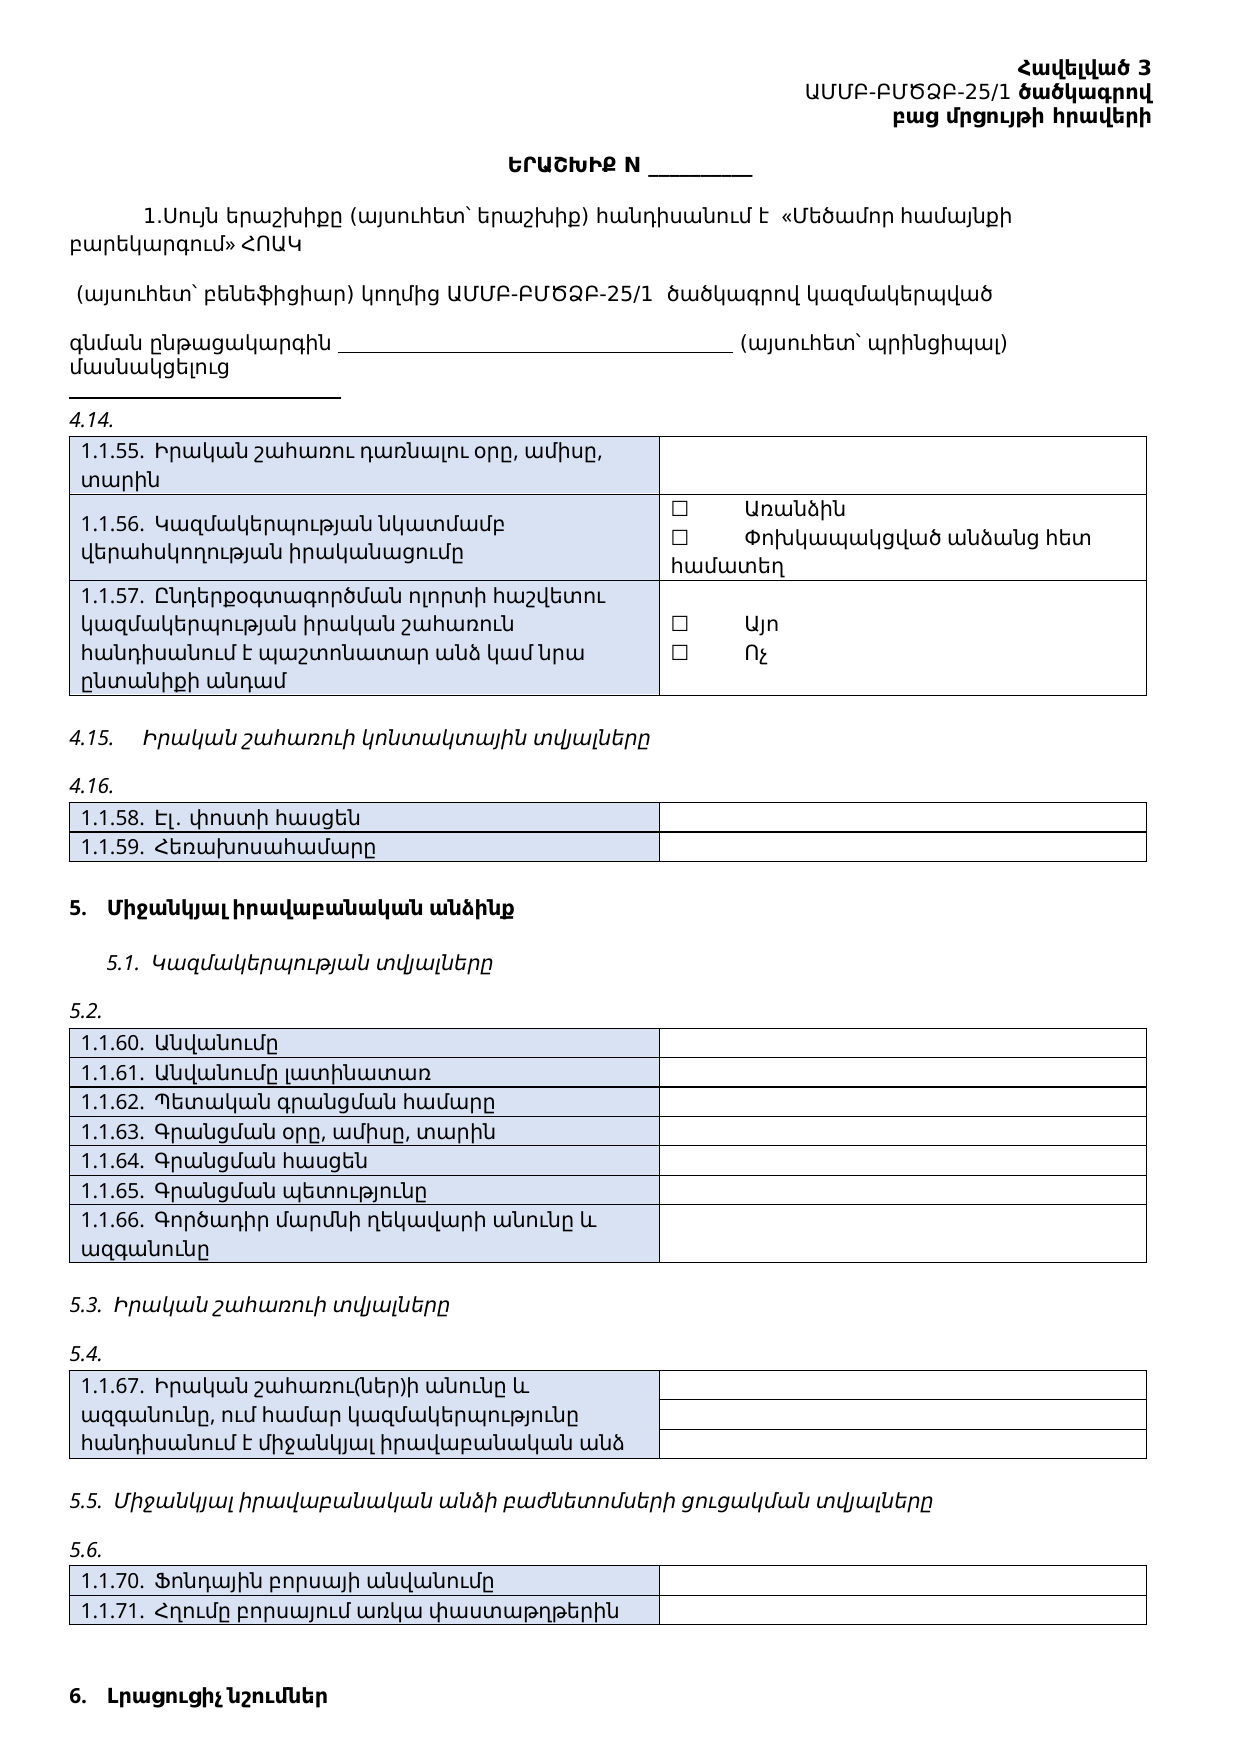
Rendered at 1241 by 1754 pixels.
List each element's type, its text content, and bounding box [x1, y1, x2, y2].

text Հավելված 3 [69, 56, 1152, 80]
text բաց մրցույթի հրավերի [69, 104, 1152, 128]
text ԱՄՄԲ-ԲՄԾՁԲ-25/1 ծածկագրով [69, 80, 1152, 104]
text գնման ընթացակարգին (այսուհետ՝ պրինցիպալ) մասնակցելուց [69, 331, 1152, 379]
text ԵՐԱՇԽԻՔ N __________ [69, 153, 1152, 177]
text (այսուհետ՝ բենեֆիցիար) կողմից ԱՄՄԲ-ԲՄԾՁԲ-25/1 ծածկագրով կազմակերպված [69, 282, 1152, 331]
text 1.Սույն երաշխիքը (այսուհետ՝ երաշխիք) հանդիսանում է «Մեծամոր համայնքի բարեկարգում» ՀՈԱԿ [69, 201, 1152, 258]
